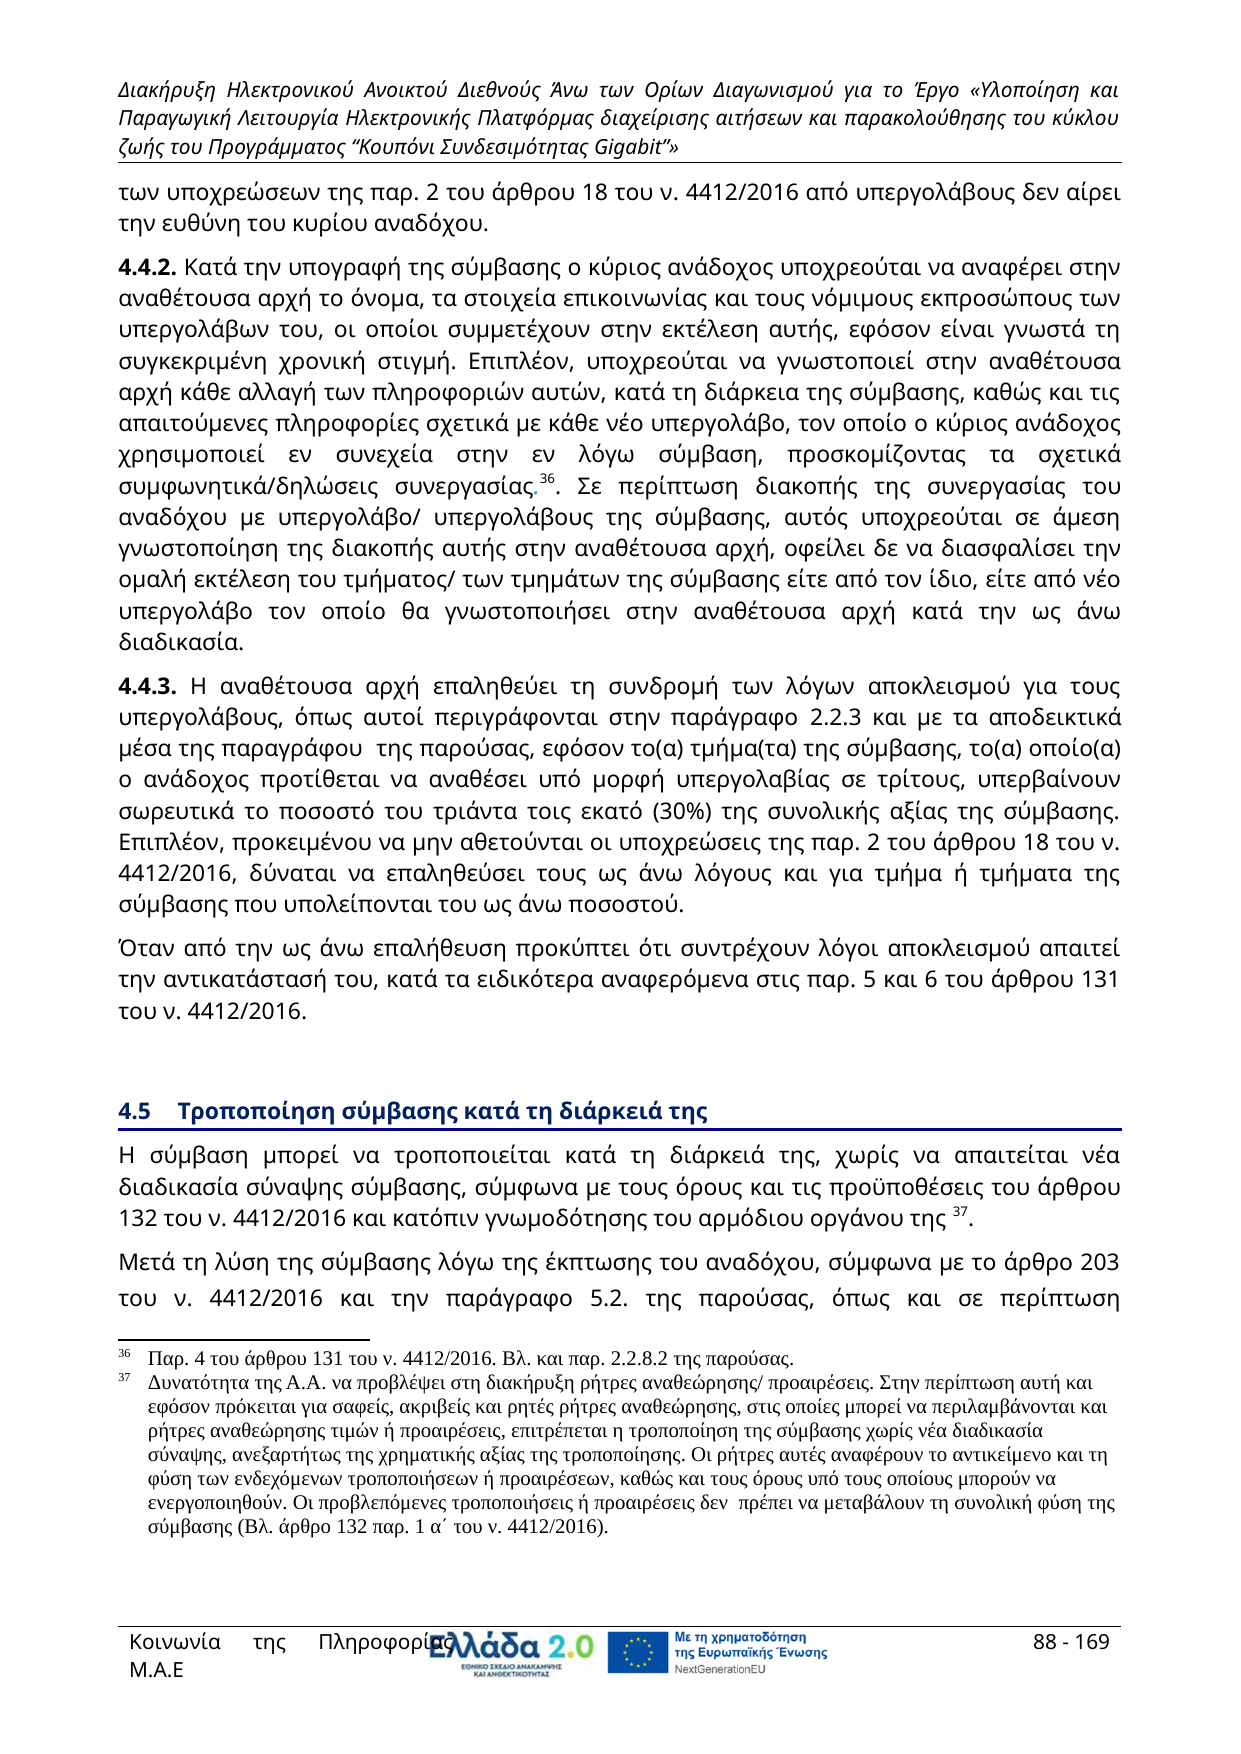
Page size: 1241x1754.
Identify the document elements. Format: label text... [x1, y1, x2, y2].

text 4.4.3. Η αναθέτουσα αρχή επαληθεύει τη συνδρομή των λόγων αποκλεισμού για τους υπεργολάβους, όπως αυτοί περιγράφονται στην παράγραφο 2.2.3 και με τα αποδεικτικά μέσα της παραγράφου 0 της παρούσας, εφόσον το(α) τμήμα(τα) της σύμβασης, το(α) οποίο(α) ο ανάδοχος προτίθεται να αναθέσει υπό μορφή υπεργολαβίας σε τρίτους, υπερβαίνουν σωρευτικά το ποσοστό του τριάντα τοις εκατό (30%) της συνολικής αξίας της σύμβασης. Επιπλέον, προκειμένου να μην αθετούνται οι υποχρεώσεις της παρ. 2 του άρθρου 18 του ν. 4412/2016, δύναται να επαληθεύσει τους ως άνω λόγους και για τμήμα ή τμήματα της σύμβασης που υπολείπονται του ως άνω ποσοστού. [118, 670, 1122, 920]
text Η σύμβαση μπορεί να τροποποιείται κατά τη διάρκειά της, χωρίς να απαιτείται νέα διαδικασία σύναψης σύμβασης, σύμφωνα με τους όρους και τις προϋποθέσεις του άρθρου 132 του ν. 4412/2016 και κατόπιν γνωμοδότησης του αρμόδιου οργάνου της . [118, 1139, 1122, 1233]
text Όταν από την ως άνω επαλήθευση προκύπτει ότι συντρέχουν λόγοι αποκλεισμού απαιτεί την αντικατάστασή του, κατά τα ειδικότερα αναφερόμενα στις παρ. 5 και 6 του άρθρου 131 του ν. 4412/2016. [118, 932, 1122, 1026]
text 4.4.2. Κατά την υπογραφή της σύμβασης ο κύριος ανάδοχος υποχρεούται να αναφέρει στην αναθέτουσα αρχή το όνομα, τα στοιχεία επικοινωνίας και τους νόμιμους εκπροσώπους των υπεργολάβων του, οι οποίοι συμμετέχουν στην εκτέλεση αυτής, εφόσον είναι γνωστά τη συγκεκριμένη χρονική στιγμή. Επιπλέον, υποχρεούται να γνωστοποιεί στην αναθέτουσα αρχή κάθε αλλαγή των πληροφοριών αυτών, κατά τη διάρκεια της σύμβασης, καθώς και τις απαιτούμενες πληροφορίες σχετικά με κάθε νέο υπεργολάβο, τον οποίο ο κύριος ανάδοχος χρησιμοποιεί εν συνεχεία στην εν λόγω σύμβαση, προσκομίζοντας τα σχετικά συμφωνητικά/δηλώσεις συνεργασίας.. Σε περίπτωση διακοπής της συνεργασίας του αναδόχου με υπεργολάβο/ υπεργολάβους της σύμβασης, αυτός υποχρεούται σε άμεση γνωστοποίηση της διακοπής αυτής στην αναθέτουσα αρχή, οφείλει δε να διασφαλίσει την ομαλή εκτέλεση του τμήματος/ των τμημάτων της σύμβασης είτε από τον ίδιο, είτε από νέο υπεργολάβο τον οποίο θα γνωστοποιήσει στην αναθέτουσα αρχή κατά την ως άνω διαδικασία. [118, 251, 1122, 657]
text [118, 176, 1122, 238]
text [118, 1246, 1122, 1313]
picture [427, 1627, 834, 1678]
subtitle Τροποποίηση σύμβασης κατά τη διάρκειά της [118, 1095, 1122, 1128]
